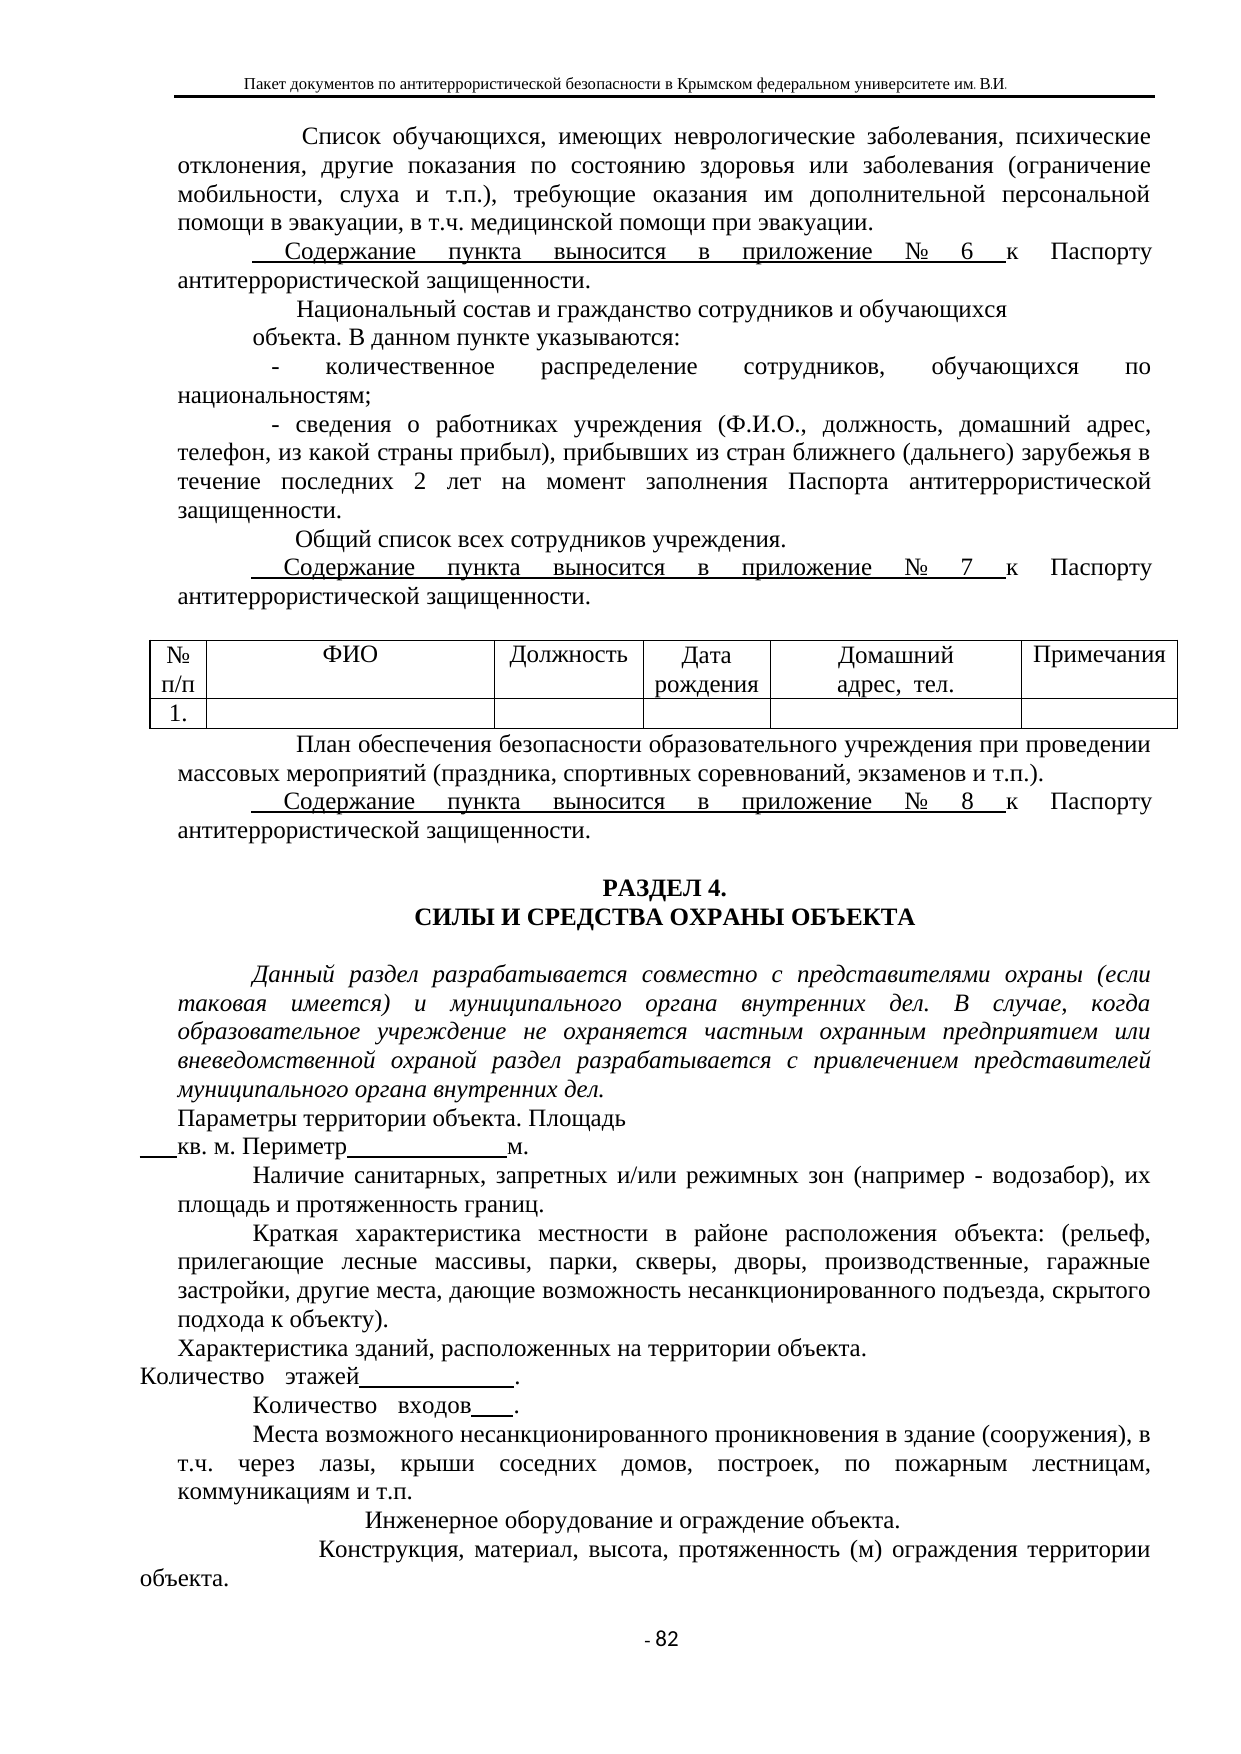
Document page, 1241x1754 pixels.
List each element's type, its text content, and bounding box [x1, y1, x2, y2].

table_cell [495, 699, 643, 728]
text Количество входов . [252, 1390, 1190, 1419]
text Краткая характеристика местности в районе расположения объекта: (рельеф, прилегающие лесные массивы, парки, скверы, дворы, производственные, гаражные застройки, другие места, дающие возможность несанкционированного подъезда, скрытого подхода к объекту). [177, 1218, 1151, 1333]
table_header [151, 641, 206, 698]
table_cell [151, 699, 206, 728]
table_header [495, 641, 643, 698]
list Параметры территории объекта. Площадь кв. м. Периметр м. [139, 1103, 641, 1160]
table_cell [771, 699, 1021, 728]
list сведения о работниках учреждения (Ф.И.О., должность, домашний адрес, телефон, из какой страны прибыл), прибывших из стран ближнего (дальнего) зарубежья в течение последних 2 лет на момент заполнения Паспорта антитеррористической защищенности. [177, 409, 1152, 524]
text СИЛЫ И СРЕДСТВА ОХРАНЫ ОБЪЕКТА [412, 902, 917, 931]
text Данный раздел разрабатывается совместно с представителями охраны (если таковая имеется) и муниципального органа внутренних дел. В случае, когда образовательное учреждение не охраняется частным охранным предприятием или вневедомственной охраной раздел разрабатывается с привлечением представителей муниципального органа внутренних дел. [177, 959, 1152, 1103]
list Характеристика зданий, расположенных на территории объекта. Количество этажей . [139, 1333, 986, 1390]
text Наличие санитарных, запретных и/или режимных зон (например - водозабор), их площадь и протяженность границ. [177, 1160, 1152, 1218]
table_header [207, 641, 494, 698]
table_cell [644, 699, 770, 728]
text Содержание пункта выносится в приложение № 6 к Паспорту антитеррористической защищенности. [177, 236, 1152, 294]
list Конструкция, материал, высота, протяженность (м) ограждения территории объекта. [139, 1534, 1151, 1591]
text Места возможного несанкционированного проникновения в здание (сооружения), в т.ч. через лазы, крыши соседних домов, построек, по пожарным лестницам, коммуникациям и т.п. [177, 1419, 1152, 1505]
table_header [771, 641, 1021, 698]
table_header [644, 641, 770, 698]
text Содержание пункта выносится в приложение № 8 к Паспорту антитеррористической защищенности. [177, 786, 1152, 844]
list Общий список всех сотрудников учреждения. [251, 524, 1190, 552]
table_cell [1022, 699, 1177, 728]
list Национальный состав и гражданство сотрудников и обучающихся объекта. В данном пункте указываются: [252, 294, 1103, 351]
text Содержание пункта выносится в приложение № 7 к Паспорту антитеррористической защищенности. [177, 552, 1152, 610]
list План обеспечения безопасности образовательного учреждения при проведении массовых мероприятий (праздника, спортивных соревнований, экзаменов и т.п.). [177, 729, 1152, 786]
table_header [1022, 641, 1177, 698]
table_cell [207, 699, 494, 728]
list количественное распределение сотрудников, обучающихся по национальностям; [177, 351, 1151, 409]
list Список обучающихся, имеющих неврологические заболевания, психические отклонения, другие показания по состоянию здоровья или заболевания (ограничение мобильности, слуха и т.п.), требующие оказания им дополнительной персональной помощи в эвакуации, в т.ч. медицинской помощи при эвакуации. [177, 121, 1152, 236]
text РАЗДЕЛ 4. [412, 873, 917, 902]
list Инженерное оборудование и ограждение объекта. [296, 1505, 1190, 1534]
